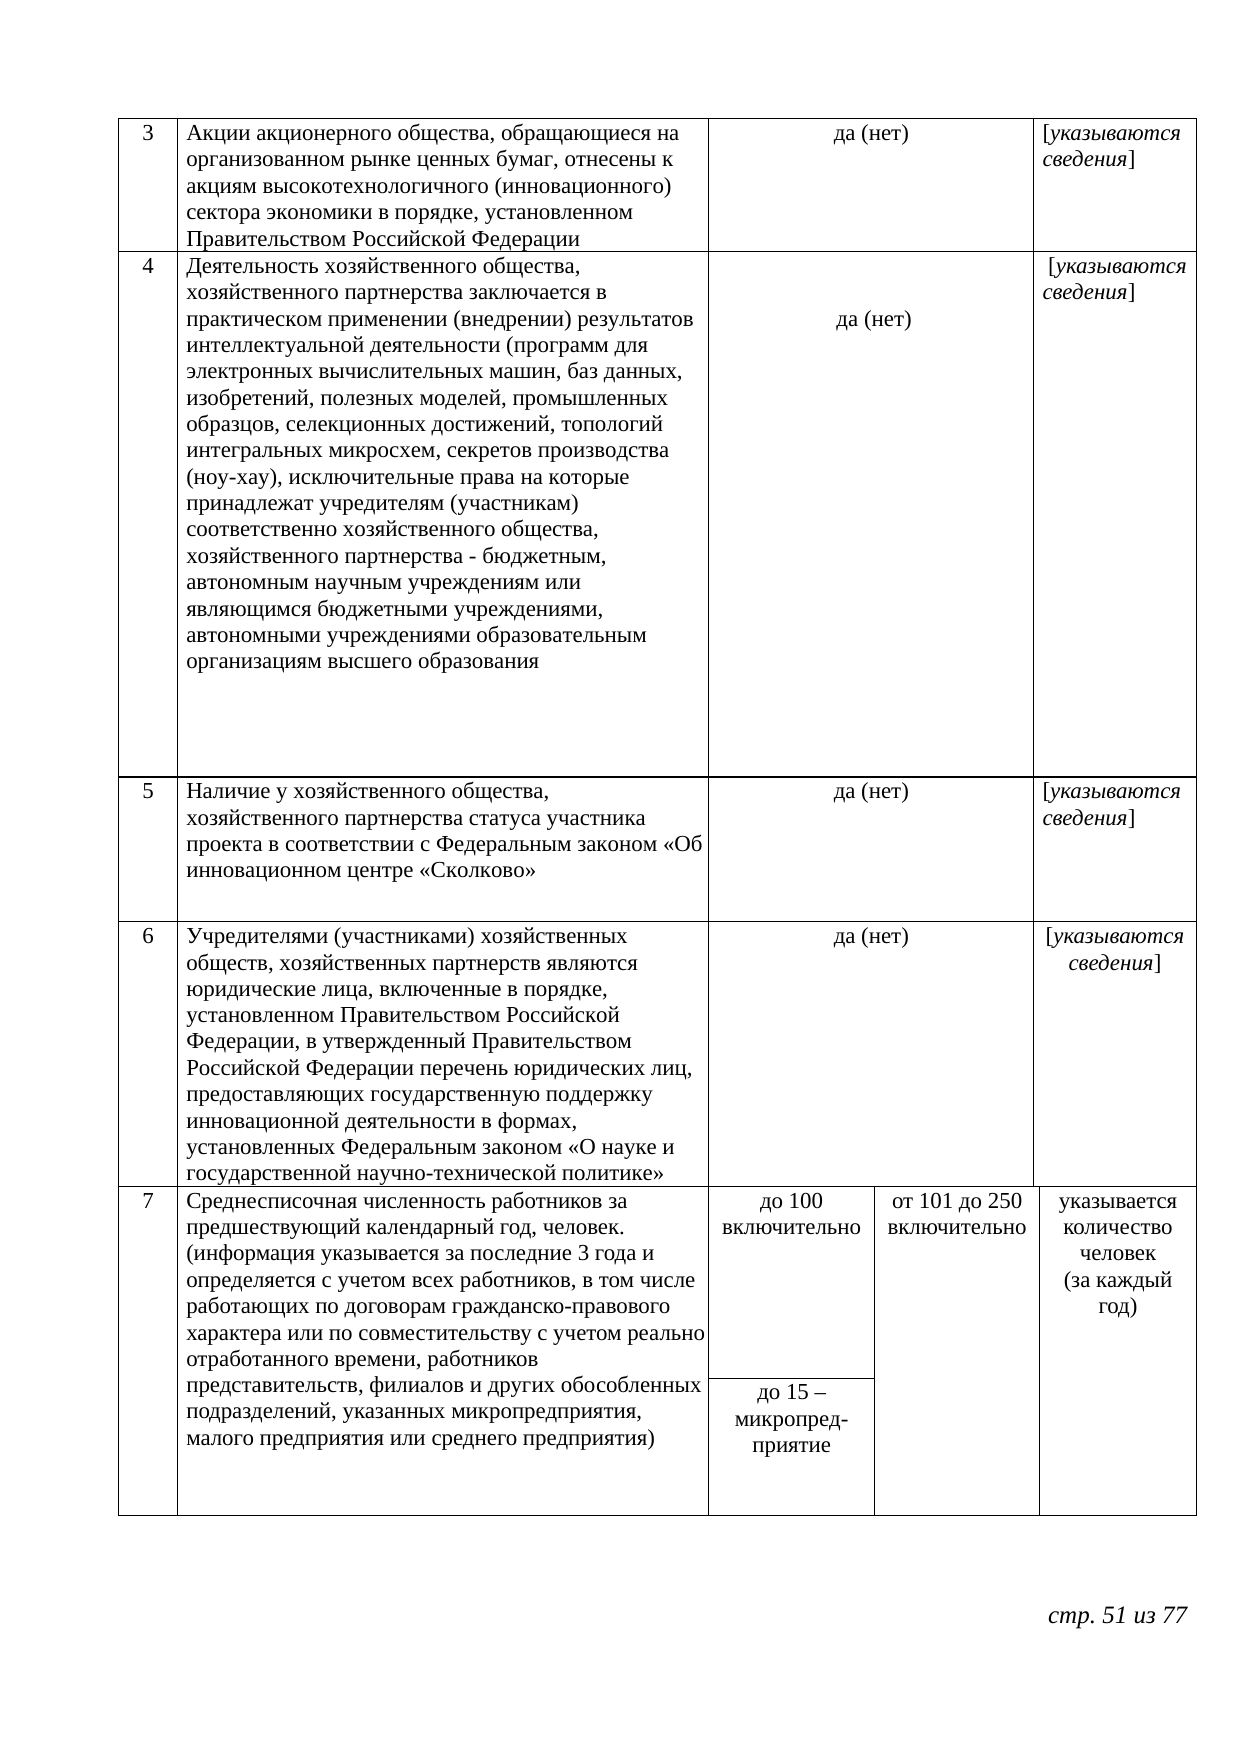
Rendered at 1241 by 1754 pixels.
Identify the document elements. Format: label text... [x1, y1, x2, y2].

table_cell да (нет) [709, 778, 1033, 921]
table_cell Наличие у хозяйственного общества, хозяйственного партнерства статуса участника проекта в соответствии с Федеральным законом «Об инновационном центре «Сколково» [178, 778, 708, 921]
table_cell 7 [119, 1187, 177, 1514]
table_cell 5 [119, 778, 177, 921]
table_cell [указываются сведения] [1034, 252, 1196, 776]
table_cell от 101 до 250 включительно [875, 1187, 1039, 1514]
table_cell до 15 – микропредприятие [709, 1379, 874, 1514]
table_cell до 100 включительно [709, 1187, 874, 1377]
table_cell 6 [119, 922, 177, 1186]
table_cell да (нет) [709, 252, 1033, 776]
table_cell Деятельность хозяйственного общества, хозяйственного партнерства заключается в практическом применении (внедрении) результатов интеллектуальной деятельности (программ для электронных вычислительных машин, баз данных, изобретений, полезных моделей, промышленных образцов, селекционных достижений, топологий интегральных микросхем, секретов производства (ноу-хау), исключительные права на которые принадлежат учредителям (участникам) соответственно хозяйственного общества, хозяйственного партнерства - бюджетным, автономным научным учреждениям или являющимся бюджетными учреждениями, автономными учреждениями образовательным организациям высшего образования [178, 252, 708, 776]
table_cell 4 [119, 252, 177, 776]
table_cell да (нет) [709, 922, 1033, 1186]
table_cell [указываются сведения] [1034, 778, 1196, 921]
table_cell Акции акционерного общества, обращающиеся на организованном рынке ценных бумаг, отнесены к акциям высокотехнологичного (инновационного) сектора экономики в порядке, установленном Правительством Российской Федерации [178, 119, 708, 251]
table_cell [указываются сведения] [1034, 922, 1196, 1186]
table_cell Среднесписочная численность работников за предшествующий календарный год, человек. (информация указывается за последние 3 года и определяется с учетом всех работников, в том числе работающих по договорам гражданско-правового характера или по совместительству с учетом реально отработанного времени, работников представительств, филиалов и других обособленных подразделений, указанных микропредприятия, малого предприятия или среднего предприятия) [178, 1187, 708, 1514]
table_cell Учредителями (участниками) хозяйственных обществ, хозяйственных партнерств являются юридические лица, включенные в порядке, установленном Правительством Российской Федерации, в утвержденный Правительством Российской Федерации перечень юридических лиц, предоставляющих государственную поддержку инновационной деятельности в формах, установленных Федеральным законом «О науке и государственной научно-технической политике» [178, 922, 708, 1186]
table_cell указывается количество человек (за каждый год) [1040, 1187, 1196, 1514]
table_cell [1034, 119, 1196, 251]
table_cell 3 [119, 119, 177, 251]
table_cell да (нет) [709, 119, 1033, 251]
